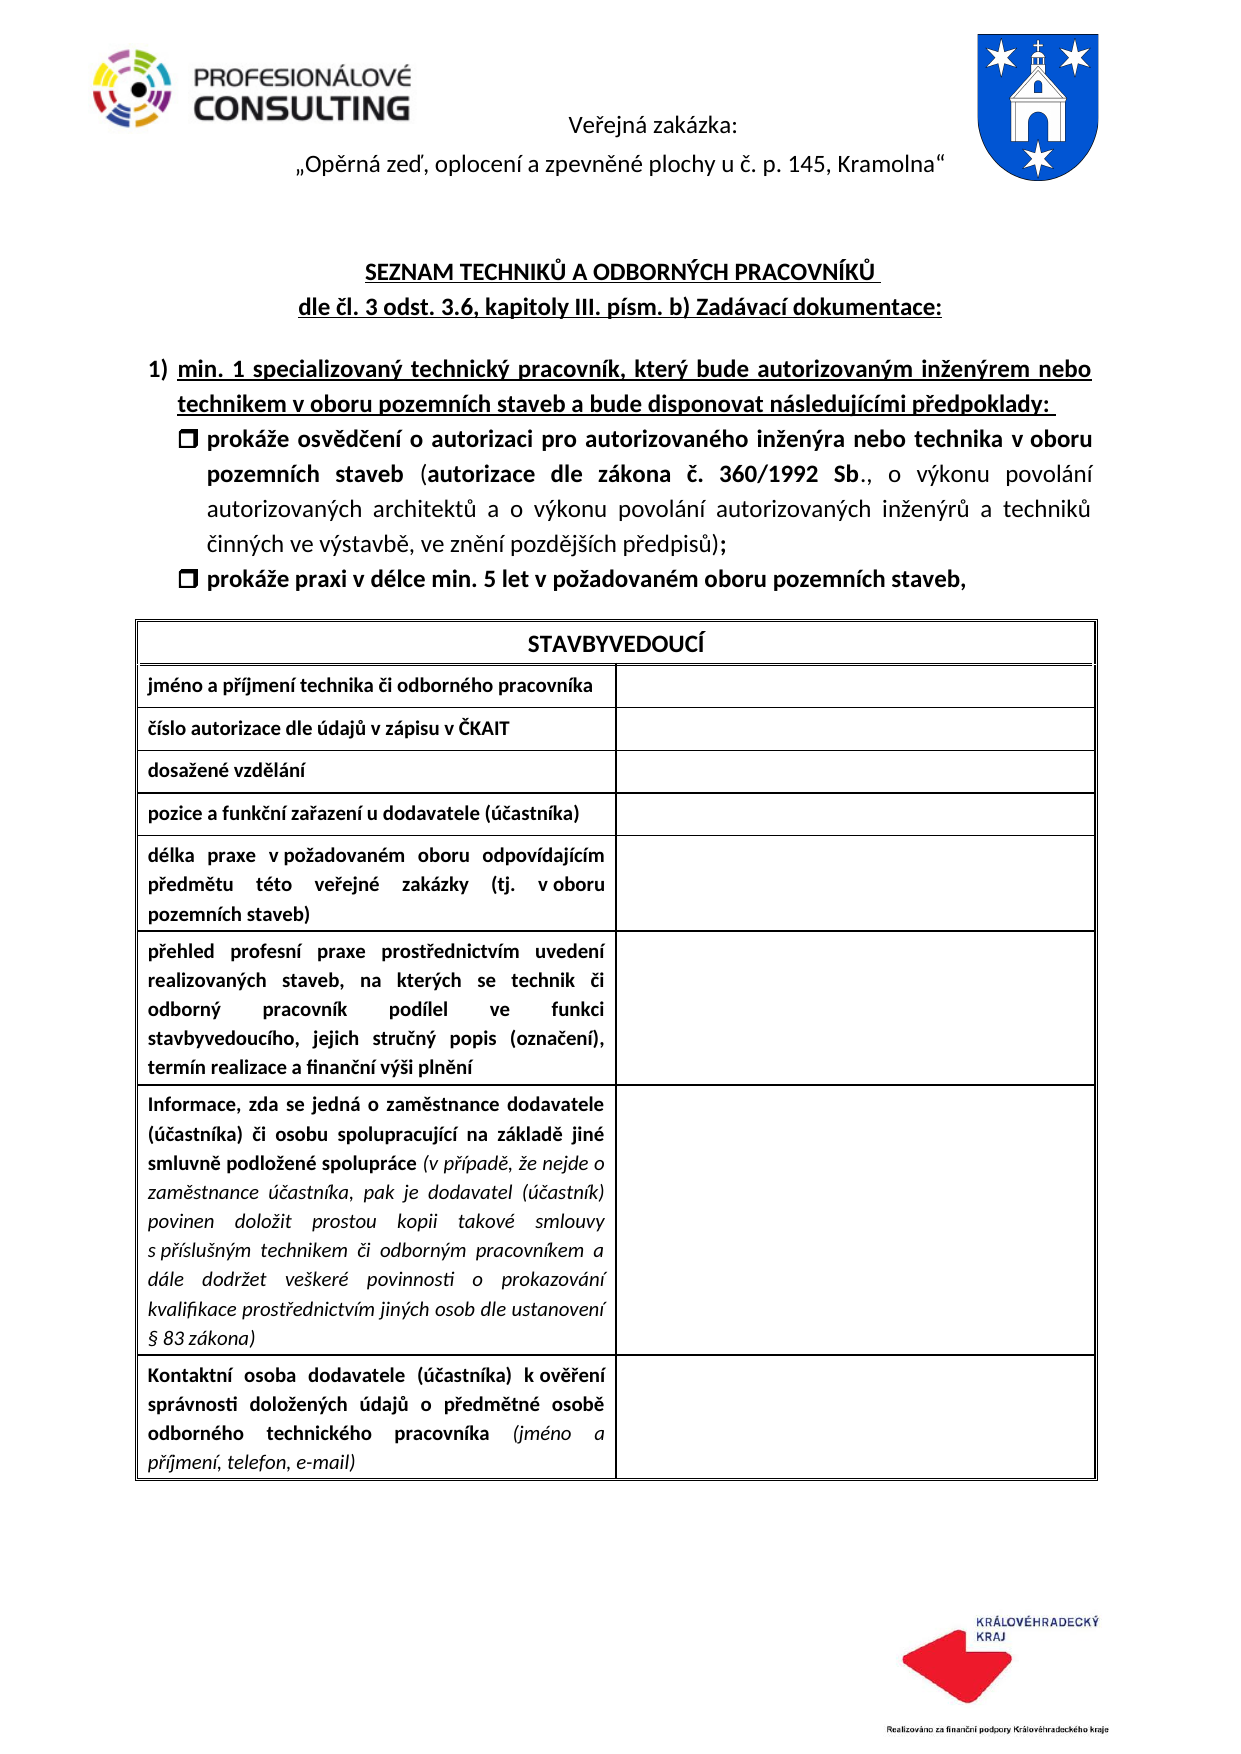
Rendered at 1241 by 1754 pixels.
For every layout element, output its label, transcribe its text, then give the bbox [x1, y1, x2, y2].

table_cell přehled profesní praxe prostřednictvím uvedení realizovaných staveb, na kterých se technik či odborný pracovník podílel ve funkci stavbyvedoucího, jejich stručný popis (označení), termín realizace a finanční výši plnění [138, 932, 615, 1084]
list prokáže osvědčení o autorizaci pro autorizovaného inženýra nebo technika v oboru pozemních staveb (autorizace dle zákona č. 360/1992 Sb., o výkonu povolání autorizovaných architektů a o výkonu povolání autorizovaných inženýrů a techniků činných ve výstavbě, ve znění pozdějších předpisů); [177, 423, 1093, 559]
table_cell pozice a funkční zařazení u dodavatele (účastníka) [138, 794, 615, 835]
table_cell [617, 836, 1094, 930]
table_cell jméno a příjmení technika či odborného pracovníka [138, 663, 615, 707]
table_cell [617, 794, 1094, 835]
table_cell dosažené vzdělání [138, 751, 615, 792]
list prokáže praxi v délce min. 5 let v požadovaném oboru pozemních staveb, [177, 563, 1093, 594]
text dle čl. 3 odst. 3.6, kapitoly III. písm. b) Zadávací dokumentace: [148, 291, 1093, 321]
table_cell délka praxe v požadovaném oboru odpovídajícím předmětu této veřejné zakázky (tj. v oboru pozemních staveb) [138, 836, 615, 930]
list min. 1 specializovaný technický pracovník, který bude autorizovaným inženýrem nebo technikem v oboru pozemních staveb a bude disponovat následujícími předpoklady: [148, 353, 1093, 419]
table_cell Informace, zda se jedná o zaměstnance dodavatele (účastníka) či osobu spolupracující na základě jiné smluvně podložené spolupráce (v případě, že nejde o zaměstnance účastníka, pak je dodavatel (účastník) povinen doložit prostou kopii takové smlouvy s příslušným technikem či odborným pracovníkem a dále dodržet veškeré povinnosti o prokazování kvalifikace prostřednictvím jiných osob dle ustanovení § 83 zákona) [138, 1086, 615, 1354]
table_cell [617, 708, 1094, 749]
table_cell Kontaktní osoba dodavatele (účastníka) k ověření správnosti doložených údajů o předmětné osobě odborného technického pracovníka (jméno a příjmení, telefon, e-mail) [138, 1356, 615, 1478]
table_cell [617, 751, 1094, 792]
table_cell číslo autorizace dle údajů v zápisu v ČKAIT [138, 708, 615, 749]
picture [87, 43, 417, 134]
table_cell [617, 1356, 1094, 1478]
table_cell [617, 663, 1095, 707]
table_header STAVBYVEDOUCÍ [138, 622, 1094, 663]
table_cell [617, 1086, 1094, 1354]
picture [883, 1603, 1118, 1741]
picture [977, 34, 1099, 181]
table_cell [617, 932, 1094, 1084]
text SEZNAM TECHNIKŮ A ODBORNÝCH PRACOVNÍKŮ [148, 256, 1093, 286]
